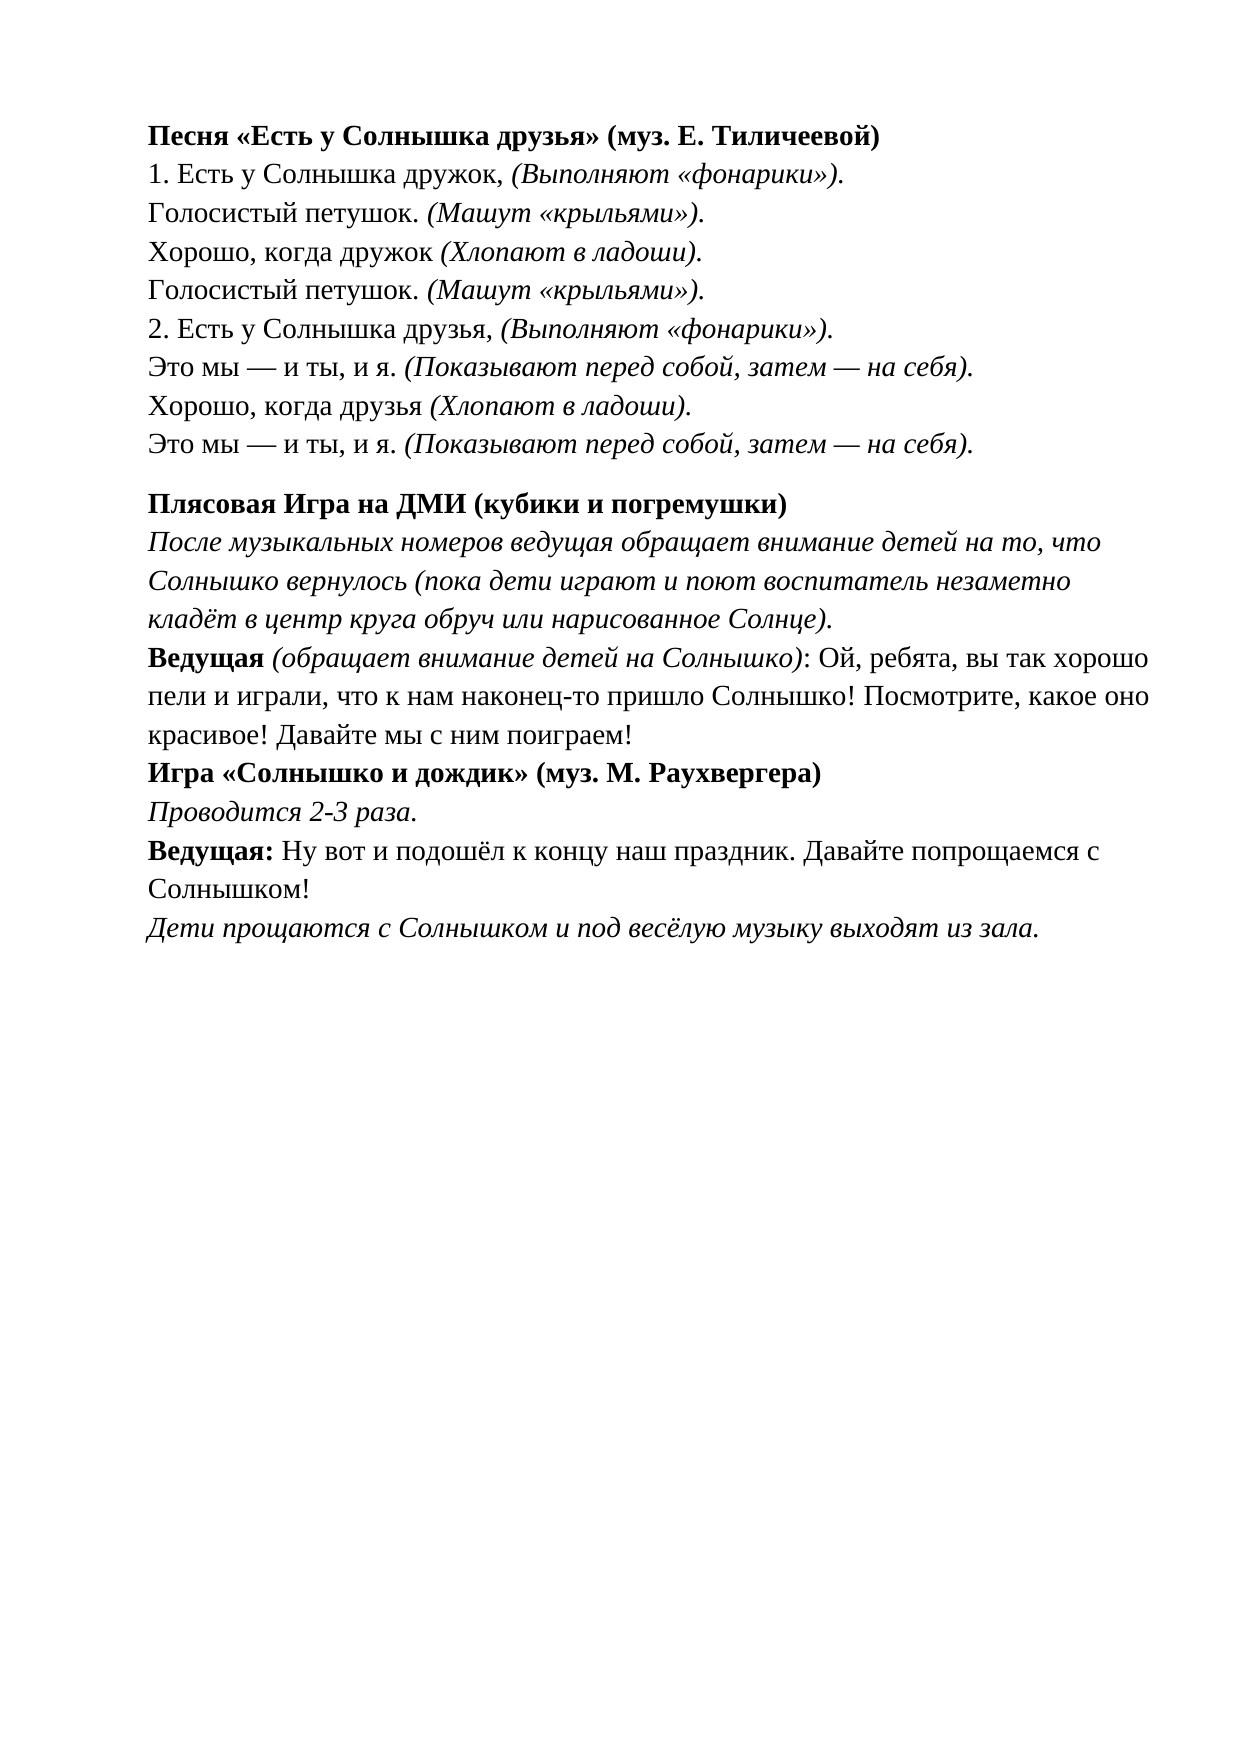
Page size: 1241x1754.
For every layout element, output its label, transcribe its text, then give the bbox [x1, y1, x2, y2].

text Плясовая Игра на ДМИ (кубики и погремушки) После музыкальных номеров ведущая обращает внимание детей на то, что Солнышко вернулось (пока дети играют и поют воспитатель незаметно кладёт в центр круга обруч или нарисованное Солнце). Ведущая (обращает внимание детей на Солнышко): Ой, ребята, вы так хорошо пели и играли, что к нам наконец-то пришло Солнышко! Посмотрите, какое оно красивое! Давайте мы с ним поиграем! Игра «Солнышко и дождик» (муз. М. Раухвергера) Проводится 2-3 раза. Ведущая: Ну вот и подошёл к концу наш праздник. Давайте попрощаемся с Солнышком! Дети прощаются с Солнышком и под весёлую музыку выходят из зала. [148, 486, 1152, 943]
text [148, 118, 1152, 460]
